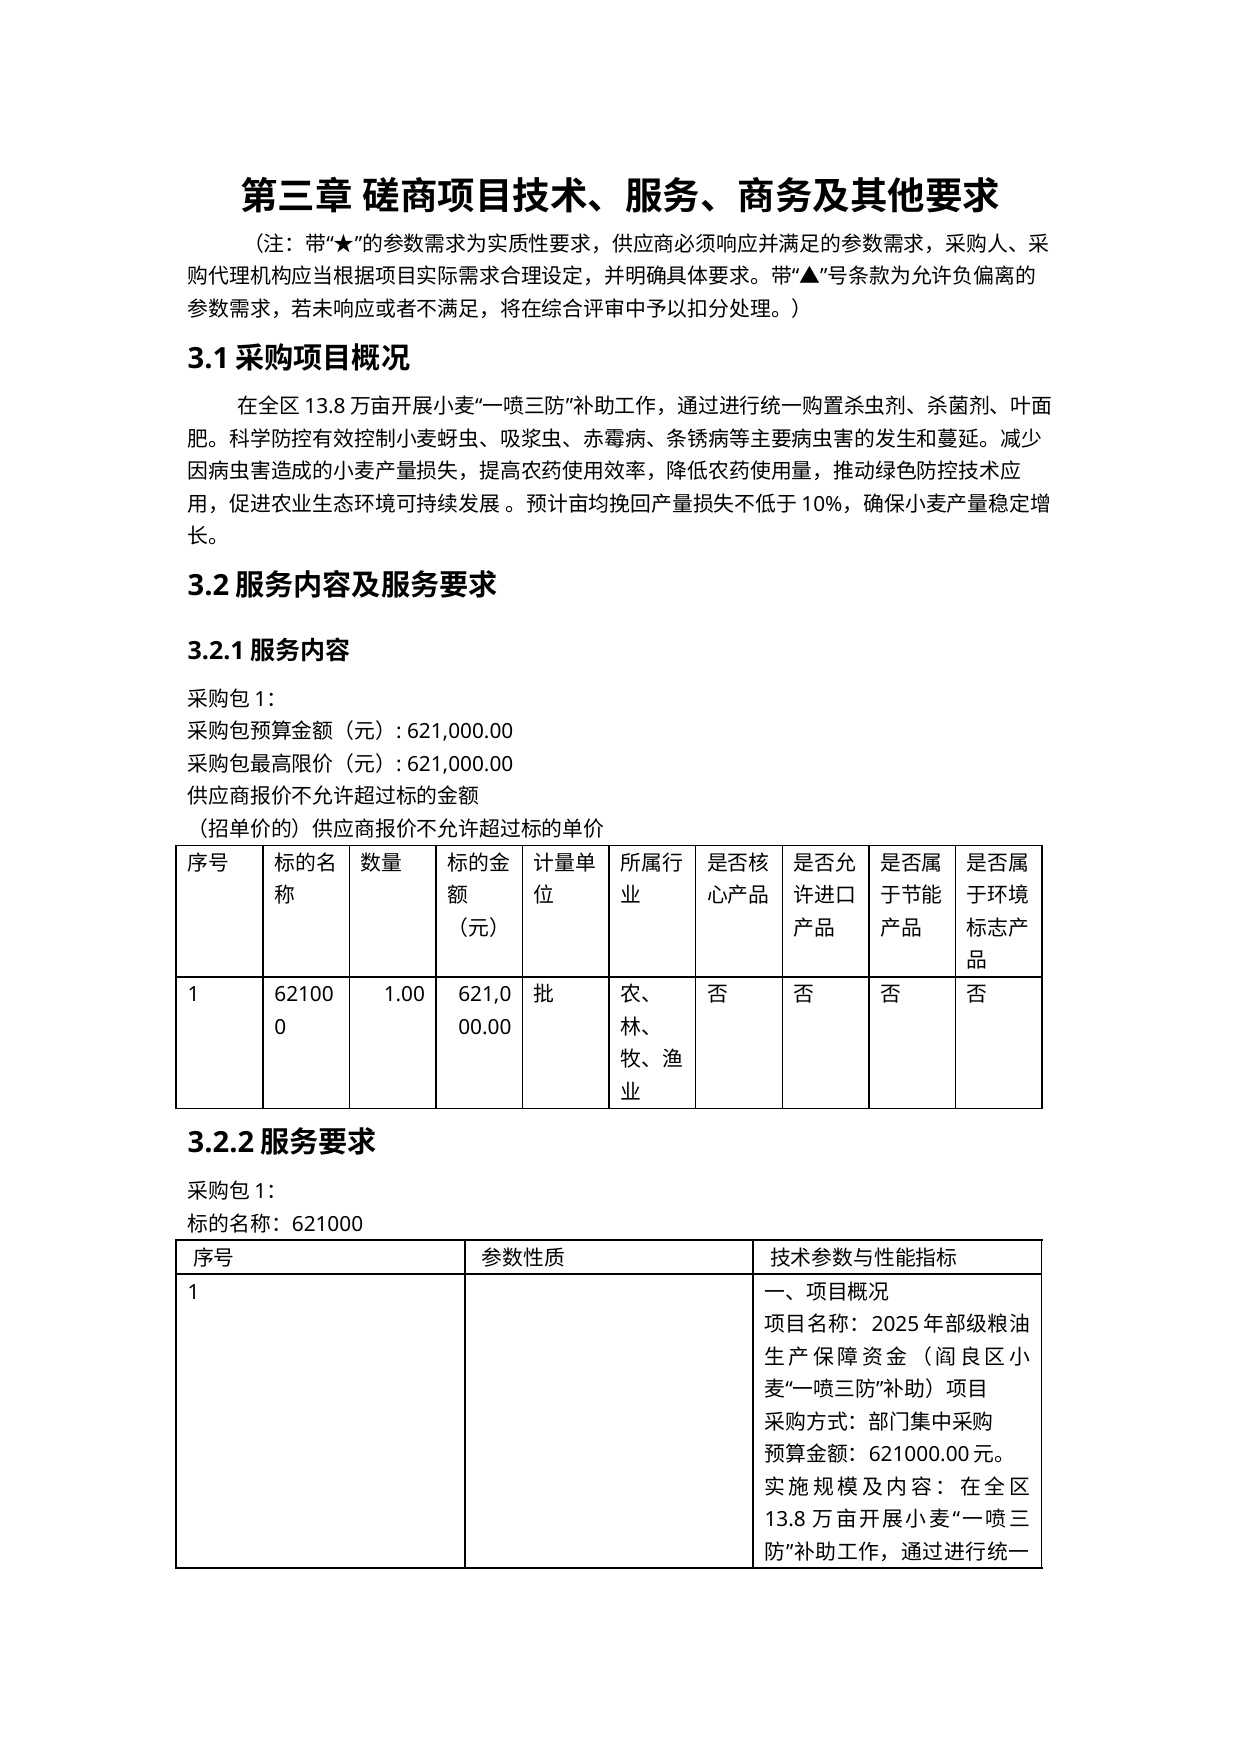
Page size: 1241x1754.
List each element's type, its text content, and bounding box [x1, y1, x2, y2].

table_header 计量单位 [523, 846, 608, 976]
table_cell 农、林、牧、渔业 [610, 978, 695, 1108]
text 标的名称：621000 [187, 1207, 1053, 1239]
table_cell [754, 1275, 1041, 1567]
text 采购包1： [187, 1174, 1053, 1207]
text （注：带“★”的参数需求为实质性要求，供应商必须响应并满足的参数需求，采购人、采购代理机构应当根据项目实际需求合理设定，并明确具体要求。带“▲”号条款为允许负偏离的参数需求，若未响应或者不满足，将在综合评审中予以扣分处理。） [187, 227, 1053, 324]
text 采购包1： [187, 682, 1053, 714]
table_header 参数性质 [466, 1241, 752, 1273]
text 在全区13.8万亩开展小麦“一喷三防”补助工作，通过进行统一购置杀虫剂、杀菌剂、叶面肥。科学防控有效控制小麦蚜虫、吸浆虫、赤霉病、条锈病等主要病虫害的发生和蔓延。减少因病虫害造成的小麦产量损失，提高农药使用效率，降低农药使用量，推动绿色防控技术应用，促进农业生态环境可持续发展 。预计亩均挽回产量损失不低于10%，确保小麦产量稳定增长。 [187, 389, 1053, 552]
table_cell 1.00 [350, 978, 435, 1108]
table_cell 否 [956, 978, 1041, 1108]
table_header 技术参数与性能指标 [754, 1241, 1041, 1273]
table_cell 1 [177, 1275, 464, 1567]
table_header 所属行业 [610, 846, 695, 976]
table_cell 621000 [264, 978, 349, 1108]
table_header 标的名称 [264, 846, 349, 976]
text 3.2服务内容及服务要求 [187, 552, 1053, 617]
text 3.1采购项目概况 [187, 324, 1053, 389]
table_header 标的金额 （元） [437, 846, 522, 976]
table_header 是否属于环境标志产品 [956, 846, 1041, 976]
table_cell 否 [696, 978, 782, 1108]
table_header 是否核心产品 [696, 846, 782, 976]
text 供应商报价不允许超过标的金额 [187, 779, 1053, 812]
table_header 是否属于节能产品 [870, 846, 955, 976]
table_cell 否 [870, 978, 955, 1108]
table_header 序号 [177, 846, 262, 976]
table_cell 621,000.00 [437, 978, 522, 1108]
table_cell 否 [783, 978, 868, 1108]
table_header 数量 [350, 846, 435, 976]
text 3.2.1服务内容 [187, 617, 1053, 682]
text 采购包预算金额（元）: 621,000.00 [187, 714, 1053, 747]
table_cell [466, 1275, 752, 1567]
table_cell 1 [177, 978, 262, 1108]
table_cell 批 [523, 978, 608, 1108]
table_header 序号 [177, 1241, 464, 1273]
text 第三章 磋商项目技术、服务、商务及其他要求 [187, 162, 1053, 227]
text 3.2.2服务要求 [187, 1109, 1053, 1174]
text （招单价的）供应商报价不允许超过标的单价 [187, 812, 1053, 844]
table_header 是否允许进口产品 [783, 846, 868, 976]
text 采购包最高限价（元）: 621,000.00 [187, 747, 1053, 779]
